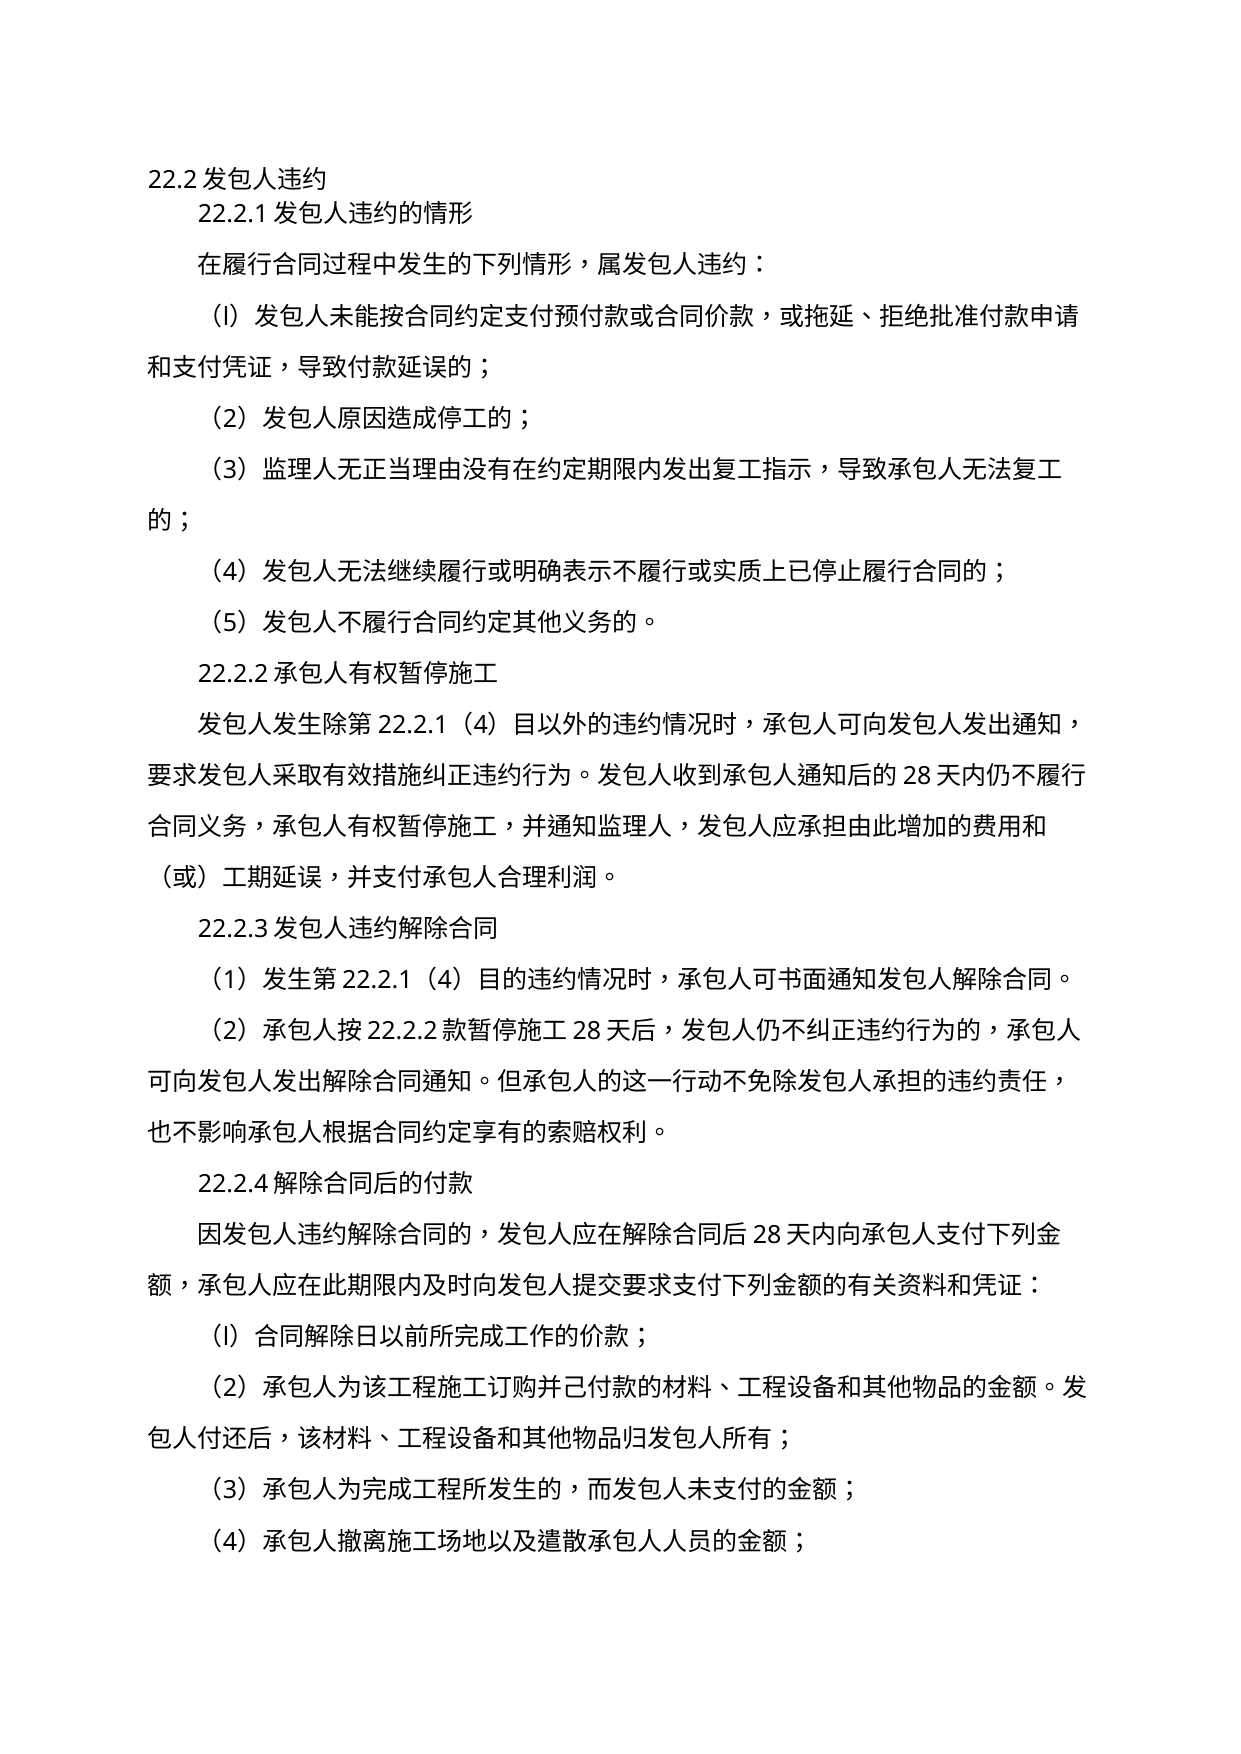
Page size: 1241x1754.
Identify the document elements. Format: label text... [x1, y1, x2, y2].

text 22.2.1发包人违约的情形 [148, 196, 1093, 230]
text 发包人发生除第22.2.1（4）目以外的违约情况时，承包人可向发包人发出通知，要求发包人采取有效措施纠正违约行为。发包人收到承包人通知后的28天内仍不履行合同义务，承包人有权暂停施工，并通知监理人，发包人应承担由此增加的费用和（或）工期延误，并支付承包人合理利润。 [148, 706, 1093, 894]
text 22.2发包人违约 [148, 162, 1093, 196]
text （l）发包人未能按合同约定支付预付款或合同价款，或拖延、拒绝批准付款申请和支付凭证，导致付款延误的； [148, 298, 1093, 383]
text 22.2.2承包人有权暂停施工 [148, 655, 1093, 689]
text 22.2.3发包人违约解除合同 [148, 911, 1093, 945]
text 因发包人违约解除合同的，发包人应在解除合同后28天内向承包人支付下列金额，承包人应在此期限内及时向发包人提交要求支付下列金额的有关资料和凭证： [148, 1217, 1093, 1302]
text （5）发包人不履行合同约定其他义务的。 [148, 604, 1093, 638]
text （3）承包人为完成工程所发生的，而发包人未支付的金额； [148, 1472, 1093, 1506]
text （2）发包人原因造成停工的； [148, 400, 1093, 434]
text 22.2.4解除合同后的付款 [148, 1166, 1093, 1200]
text （2）承包人按22.2.2款暂停施工28天后，发包人仍不纠正违约行为的，承包人可向发包人发出解除合同通知。但承包人的这一行动不免除发包人承担的违约责任，也不影响承包人根据合同约定享有的索赔权利。 [148, 1013, 1093, 1149]
text （4）承包人撤离施工场地以及遣散承包人人员的金额； [148, 1523, 1093, 1557]
text （2）承包人为该工程施工订购并己付款的材料、工程设备和其他物品的金额。发包人付还后，该材料、工程设备和其他物品归发包人所有； [148, 1370, 1093, 1455]
text （4）发包人无法继续履行或明确表示不履行或实质上已停止履行合同的； [148, 553, 1093, 587]
text （l）合同解除日以前所完成工作的价款； [148, 1319, 1093, 1353]
text 在履行合同过程中发生的下列情形，属发包人违约： [148, 247, 1093, 281]
text （3）监理人无正当理由没有在约定期限内发出复工指示，导致承包人无法复工的； [148, 451, 1093, 536]
text （1）发生第22.2.1（4）目的违约情况时，承包人可书面通知发包人解除合同。 [148, 962, 1093, 996]
